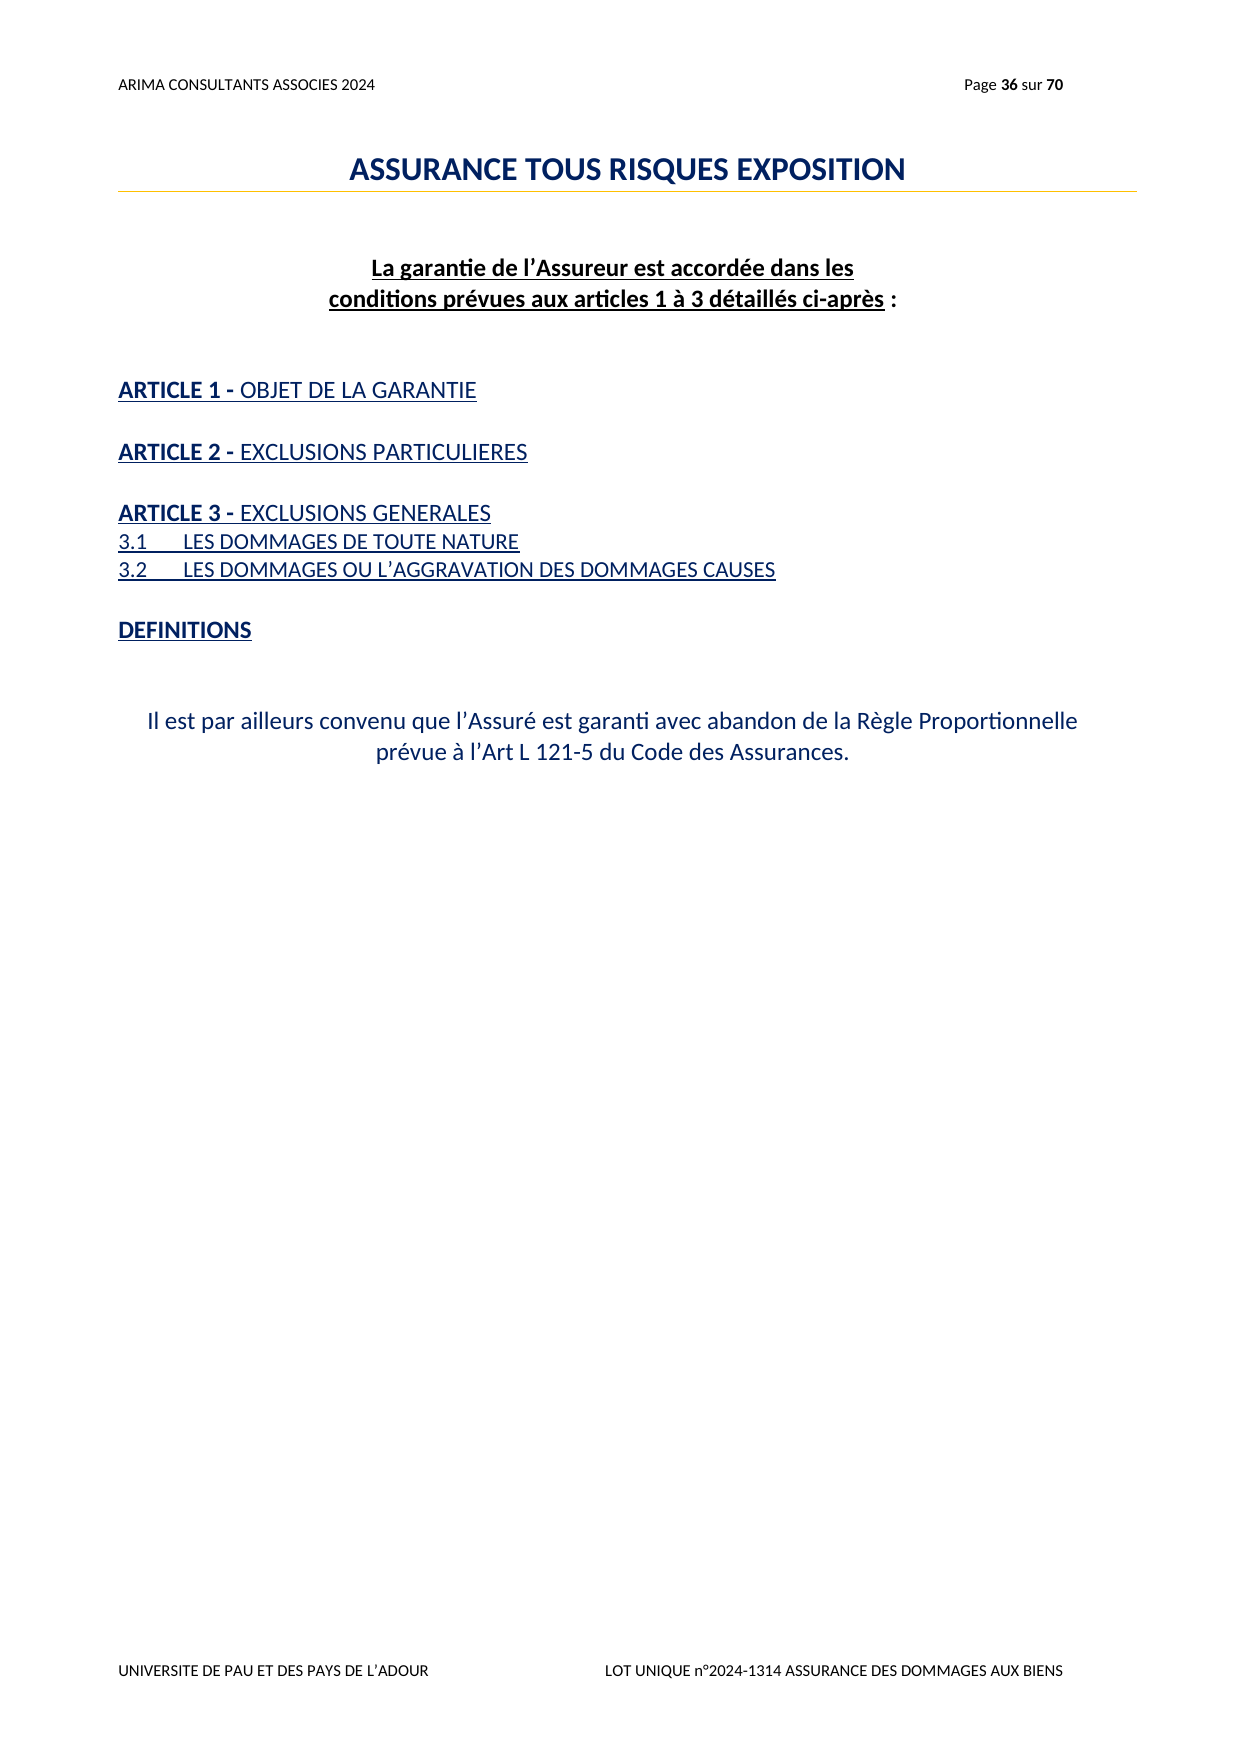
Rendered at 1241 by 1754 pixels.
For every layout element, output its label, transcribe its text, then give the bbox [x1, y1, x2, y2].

text 3.1 LES DOMMAGES DE TOUTE NATURE [118, 527, 1107, 555]
text Il est par ailleurs convenu que l’Assuré est garanti avec abandon de la Règle Proportionnelle prévue à l’Art L 121-5 du Code des Assurances. [118, 705, 1107, 766]
text ARTICLE 3 - EXCLUSIONS GENERALES [118, 497, 1107, 527]
text ARTICLE 2 - EXCLUSIONS PARTICULIERES [118, 436, 1107, 466]
text La garantie de l’Assureur est accordée dans les conditions prévues aux articles 1 à 3 détaillés ci-après : [118, 253, 1107, 314]
text 3.2 LES DOMMAGES OU L’AGGRAVATION DES DOMMAGES CAUSES [118, 555, 1107, 583]
text DEFINITIONS [118, 614, 1107, 644]
text ARTICLE 1 - OBJET DE LA GARANTIE [118, 375, 1107, 405]
text ASSURANCE TOUS RISQUES EXPOSITION [118, 148, 1137, 191]
